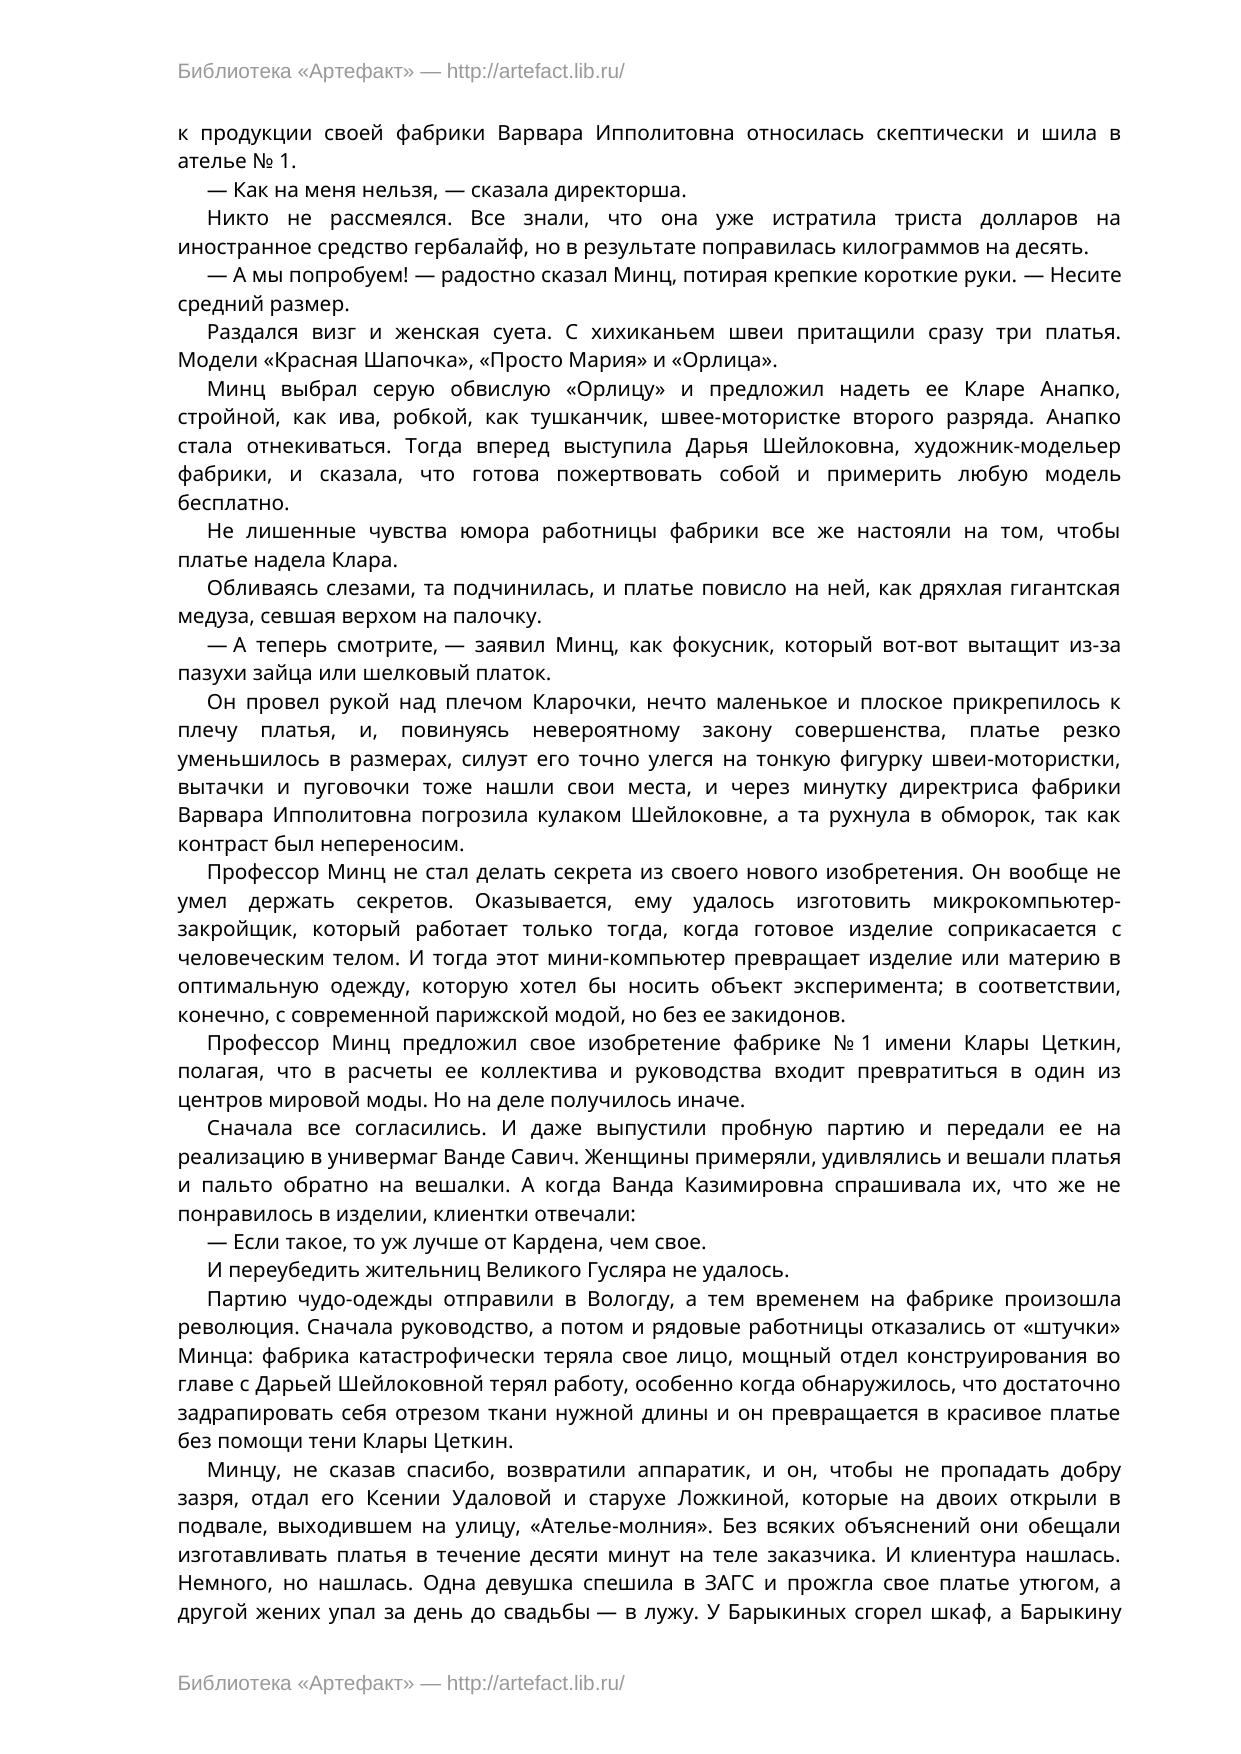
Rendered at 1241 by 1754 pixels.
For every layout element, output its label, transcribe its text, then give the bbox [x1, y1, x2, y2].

text Минц выбрал серую обвислую «Орлицу» и предложил надеть ее Кларе Анапко, стройной, как ива, робкой, как тушканчик, швее-мотористке второго разряда. Анапко стала отнекиваться. Тогда вперед выступила Дарья Шейлоковна, художник-модельер фабрики, и сказала, что готова пожертвовать собой и примерить любую модель бесплатно. [177, 374, 1122, 516]
text — А мы попробуем! — радостно сказал Минц, потирая крепкие короткие руки. — Несите средний размер. [177, 260, 1122, 317]
text Он провел рукой над плечом Кларочки, нечто маленькое и плоское прикрепилось к плечу платья, и, повинуясь невероятному закону совершенства, платье резко уменьшилось в размерах, силуэт его точно улегся на тонкую фигурку швеи-мотористки, вытачки и пуговочки тоже нашли свои места, и через минутку директриса фабрики Варвара Ипполитовна погрозила кулаком Шейлоковне, а та рухнула в обморок, так как контраст был непереносим. [177, 687, 1122, 857]
text — Как на меня нельзя, — сказала директорша. [177, 175, 1122, 203]
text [177, 1455, 1122, 1625]
text Профессор Минц предложил свое изобретение фабрике № 1 имени Клары Цеткин, полагая, что в расчеты ее коллектива и руководства входит превратиться в один из центров мировой моды. Но на деле получилось иначе. [177, 1028, 1122, 1113]
text Не лишенные чувства юмора работницы фабрики все же настояли на том, чтобы платье надела Клара. [177, 516, 1122, 573]
text Обливаясь слезами, та подчинилась, и платье повисло на ней, как дряхлая гигантская медуза, севшая верхом на палочку. [177, 573, 1122, 630]
text — А теперь смотрите, — заявил Минц, как фокусник, который вот-вот вытащит из-за пазухи зайца или шелковый платок. [177, 630, 1122, 687]
text Профессор Минц не стал делать секрета из своего нового изобретения. Он вообще не умел держать секретов. Оказывается, ему удалось изготовить микрокомпьютер-закройщик, который работает только тогда, когда готовое изделие соприкасается с человеческим телом. И тогда этот мини-компьютер превращает изделие или материю в оптимальную одежду, которую хотел бы носить объект эксперимента; в соответствии, конечно, с современной парижской модой, но без ее закидонов. [177, 857, 1122, 1028]
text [177, 118, 1122, 175]
text Партию чудо-одежды отправили в Вологду, а тем временем на фабрике произошла революция. Сначала руководство, а потом и рядовые работницы отказались от «штучки» Минца: фабрика катастрофически теряла свое лицо, мощный отдел конструирования во главе с Дарьей Шейлоковной терял работу, особенно когда обнаружилось, что достаточно задрапировать себя отрезом ткани нужной длины и он превращается в красивое платье без помощи тени Клары Цеткин. [177, 1284, 1122, 1455]
text Раздался визг и женская суета. С хихиканьем швеи притащили сразу три платья. Модели «Красная Шапочка», «Просто Мария» и «Орлица». [177, 317, 1122, 374]
text И переубедить жительниц Великого Гусляра не удалось. [177, 1256, 1122, 1284]
text — Если такое, то уж лучше от Кардена, чем свое. [177, 1227, 1122, 1256]
text Сначала все согласились. И даже выпустили пробную партию и передали ее на реализацию в универмаг Ванде Савич. Женщины примеряли, удивлялись и вешали платья и пальто обратно на вешалки. А когда Ванда Казимировна спрашивала их, что же не понравилось в изделии, клиентки отвечали: [177, 1113, 1122, 1227]
text Никто не рассмеялся. Все знали, что она уже истратила триста долларов на иностранное средство гербалайф, но в результате поправилась килограммов на десять. [177, 203, 1122, 260]
